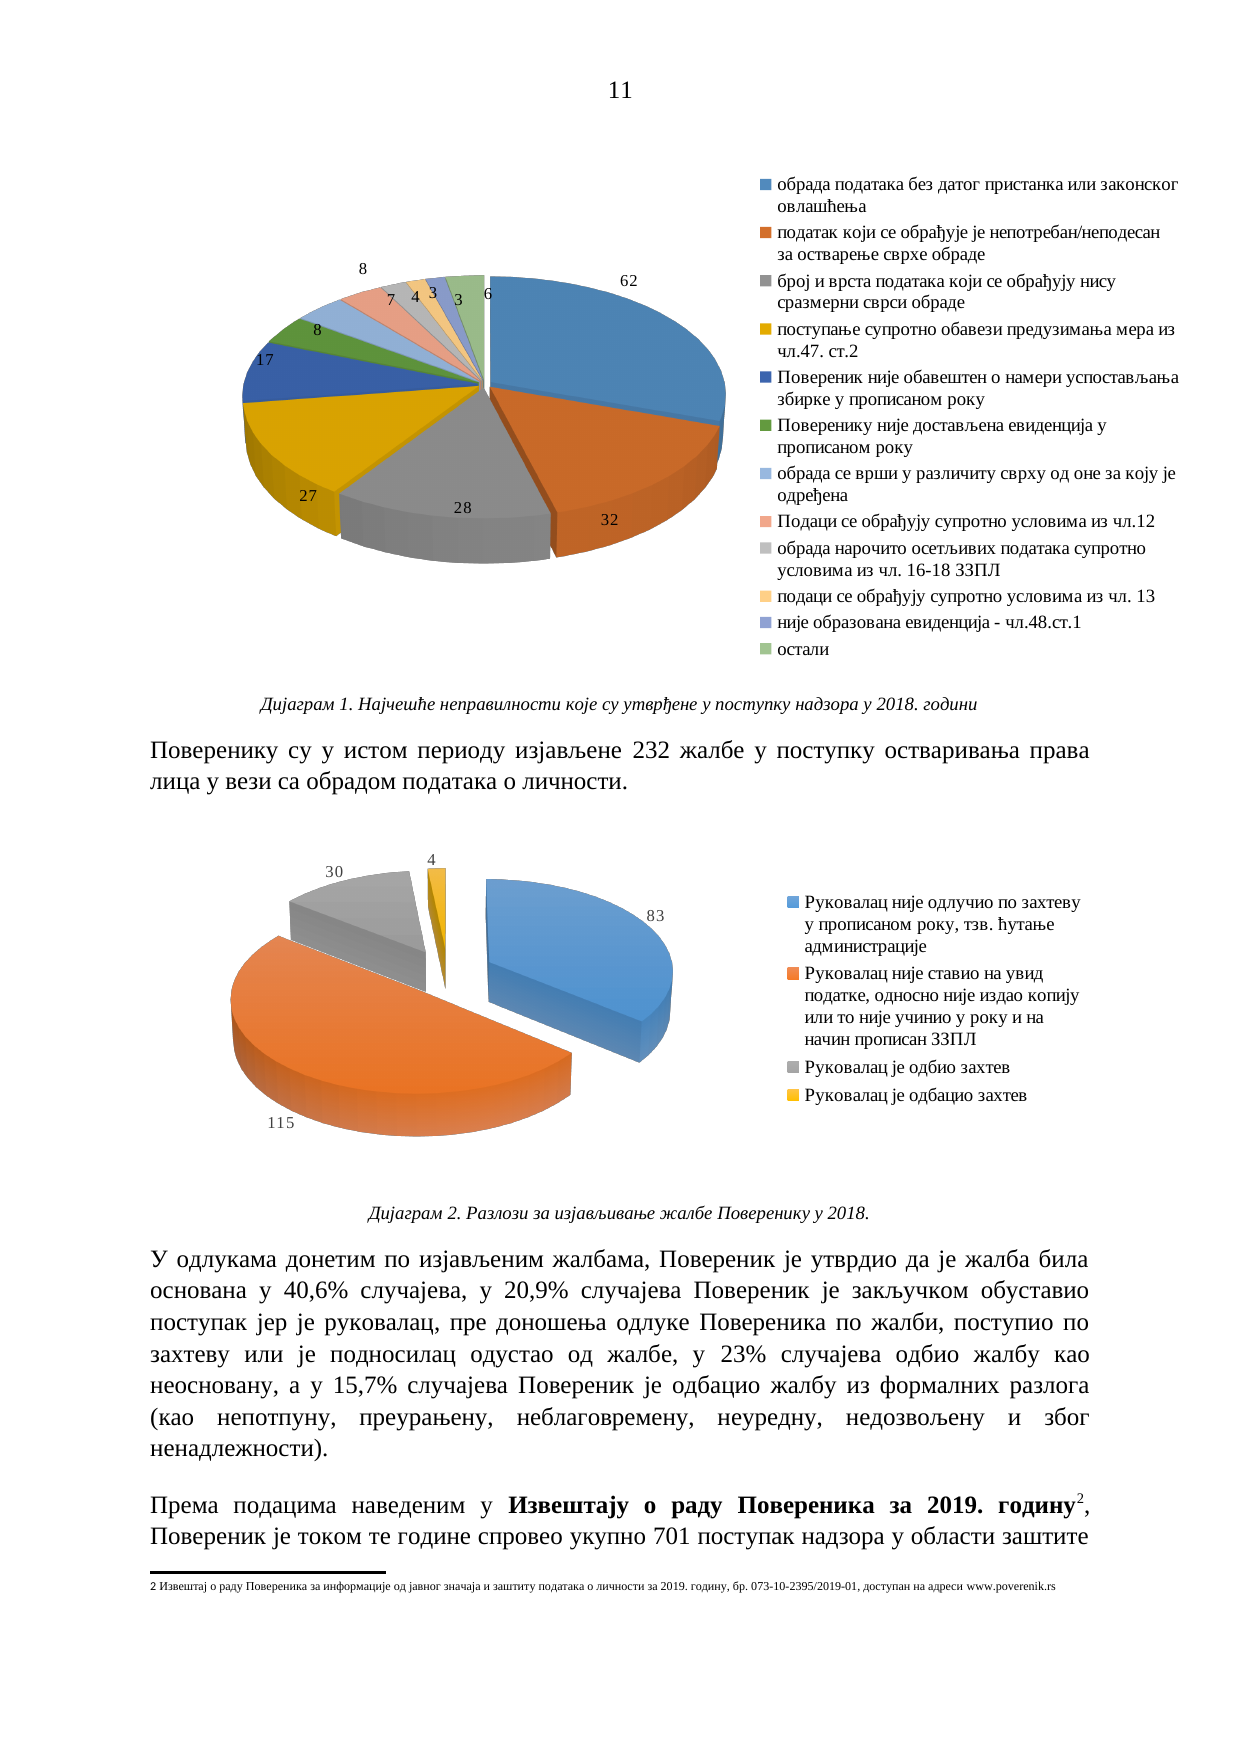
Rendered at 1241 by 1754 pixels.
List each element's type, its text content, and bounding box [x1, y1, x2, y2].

text У одлукама донетим по изјављеним жалбама, Повереник је утврдио да је жалба била основана у 40,6% случајева, у 20,9% случајева Повереник је закључком обуставио поступак јер је руковалац, пре доношења одлуке Повереника по жалби, поступио по захтеву или је подносилац одустао од жалбе, у 23% случајева одбио жалбу као неосновану, а у 15,7% случајева Повереник је одбацио жалбу из формалних разлога (као непотпуну, преурањену, неблаговремену, неуредну, недозвољену и због ненадлежности). [150, 1244, 1090, 1462]
text Дијаграм 2. Разлози за изјављивање жалбе Поверенику у 2018. [150, 1202, 1090, 1223]
text Поверенику су у истом периоду изјављене 232 жалбе у поступку остваривања права лица у вези са обрадом података о личности. [150, 735, 1090, 795]
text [150, 1490, 1090, 1550]
text Дијаграм 1. Најчешће неправилности које су утврђене у поступку надзора у 2018. години [150, 692, 1090, 714]
